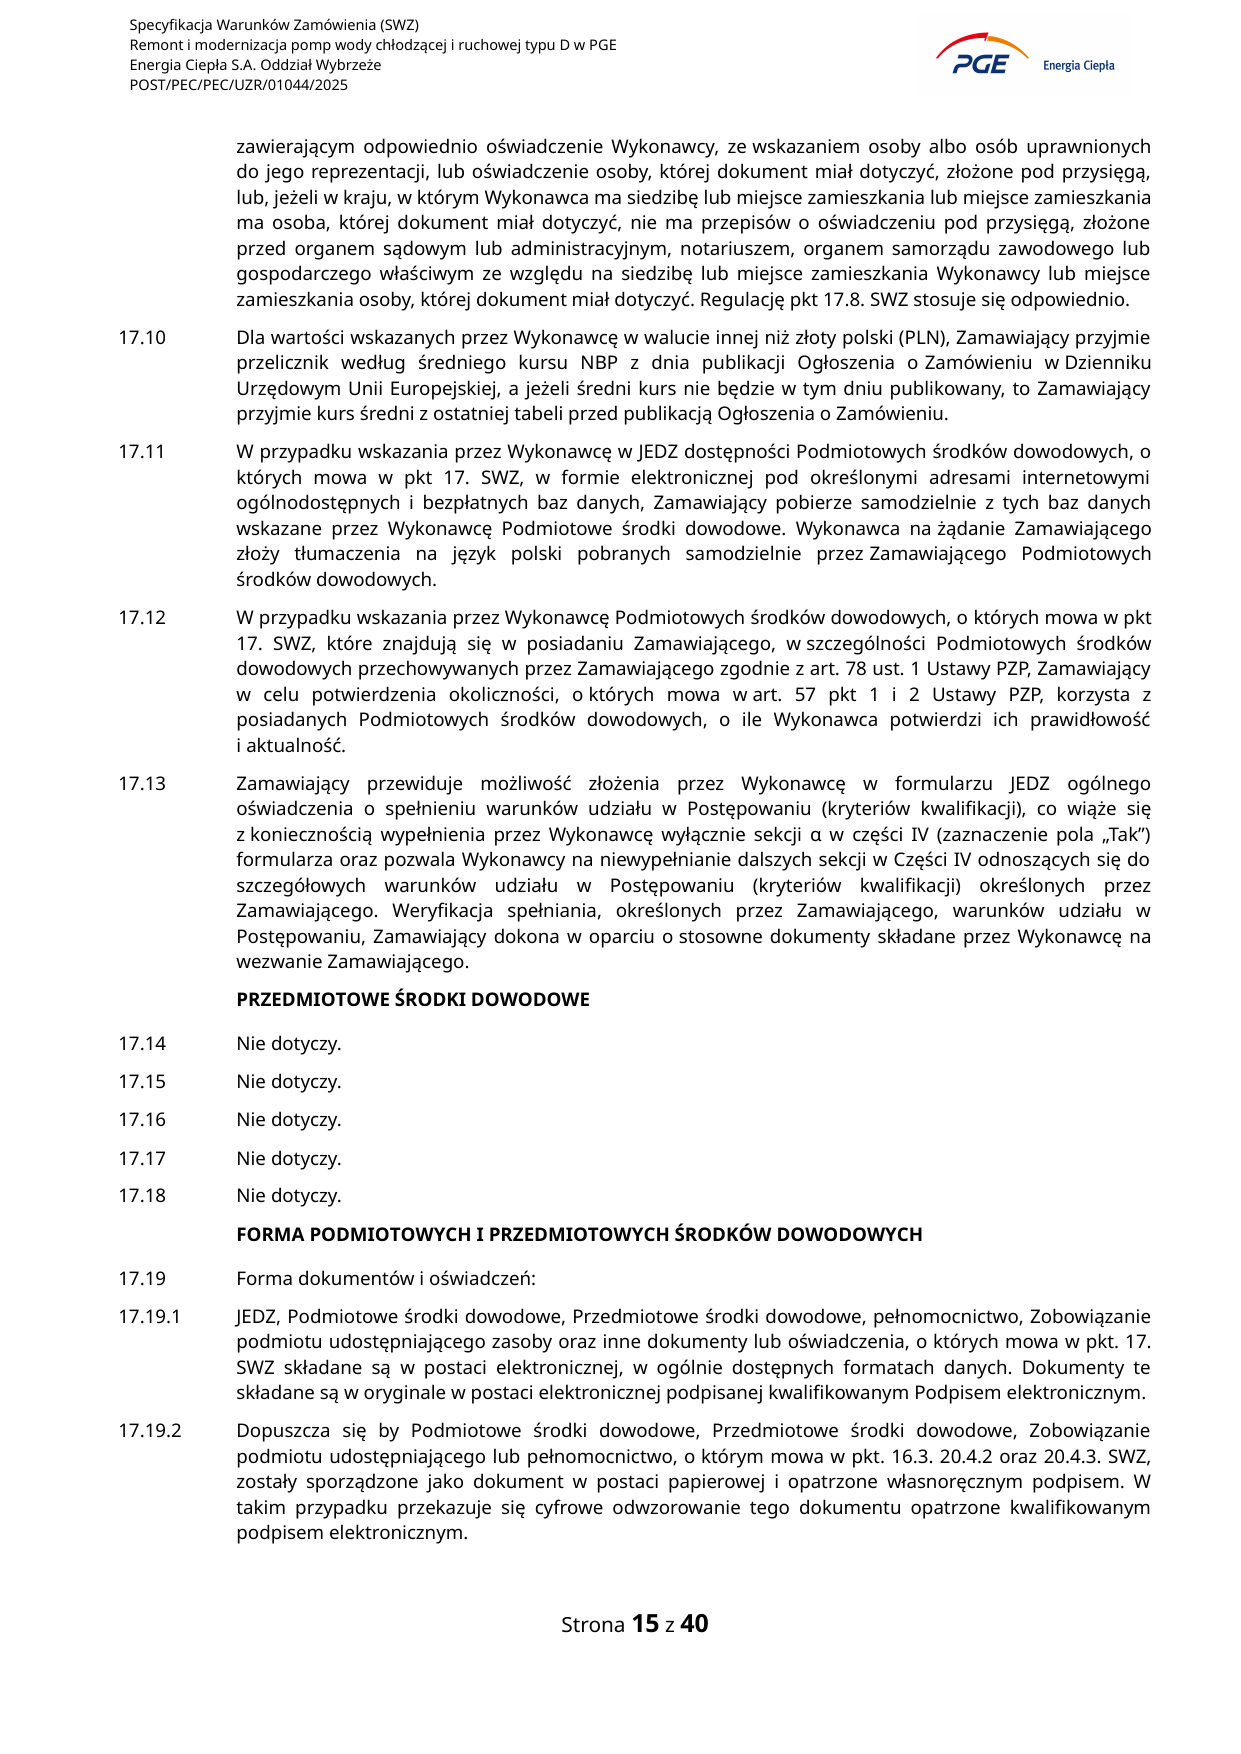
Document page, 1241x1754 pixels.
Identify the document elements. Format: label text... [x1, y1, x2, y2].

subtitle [118, 133, 1152, 312]
subtitle Nie dotyczy. [118, 1069, 1152, 1094]
text PRZEDMIOTOWE ŚRODKI DOWODOWE [236, 987, 1152, 1012]
subtitle W przypadku wskazania przez Wykonawcę w JEDZ dostępności Podmiotowych środków dowodowych, o których mowa w pkt 17. SWZ, w formie elektronicznej pod określonymi adresami internetowymi ogólnodostępnych i bezpłatnych baz danych, Zamawiający pobierze samodzielnie z tych baz danych wskazane przez Wykonawcę Podmiotowe środki dowodowe. Wykonawca na żądanie Zamawiającego złoży tłumaczenia na język polski pobranych samodzielnie przez Zamawiającego Podmiotowych środków dowodowych. [118, 439, 1152, 592]
subtitle Nie dotyczy. [118, 1031, 1152, 1056]
subtitle Nie dotyczy. [118, 1145, 1152, 1170]
text FORMA PODMIOTOWYCH I PRZEDMIOTOWYCH ŚRODKÓW DOWODOWYCH [236, 1221, 1152, 1246]
subtitle W przypadku wskazania przez Wykonawcę Podmiotowych środków dowodowych, o których mowa w pkt 17. SWZ, które znajdują się w posiadaniu Zamawiającego, w szczególności Podmiotowych środków dowodowych przechowywanych przez Zamawiającego zgodnie z art. 78 ust. 1 Ustawy PZP, Zamawiający w celu potwierdzenia okoliczności, o których mowa w art. 57 pkt 1 i 2 Ustawy PZP, korzysta z posiadanych Podmiotowych środków dowodowych, o ile Wykonawca potwierdzi ich prawidłowość i aktualność. [118, 604, 1152, 757]
subtitle Dopuszcza się by Podmiotowe środki dowodowe, Przedmiotowe środki dowodowe, Zobowiązanie podmiotu udostępniającego lub pełnomocnictwo, o którym mowa w pkt. 16.3. 20.4.2 oraz 20.4.3. SWZ, zostały sporządzone jako dokument w postaci papierowej i opatrzone własnoręcznym podpisem. W takim przypadku przekazuje się cyfrowe odwzorowanie tego dokumentu opatrzone kwalifikowanym podpisem elektronicznym. [118, 1418, 1152, 1545]
subtitle Dla wartości wskazanych przez Wykonawcę w walucie innej niż złoty polski (PLN), Zamawiający przyjmie przelicznik według średniego kursu NBP z dnia publikacji Ogłoszenia o Zamówieniu w Dzienniku Urzędowym Unii Europejskiej, a jeżeli średni kurs nie będzie w tym dniu publikowany, to Zamawiający przyjmie kurs średni z ostatniej tabeli przed publikacją Ogłoszenia o Zamówieniu. [118, 324, 1152, 426]
subtitle Forma dokumentów i oświadczeń: [118, 1265, 1152, 1291]
subtitle JEDZ, Podmiotowe środki dowodowe, Przedmiotowe środki dowodowe, pełnomocnictwo, Zobowiązanie podmiotu udostępniającego zasoby oraz inne dokumenty lub oświadczenia, o których mowa w pkt. 17. SWZ składane są w postaci elektronicznej, w ogólnie dostępnych formatach danych. Dokumenty te składane są w oryginale w postaci elektronicznej podpisanej kwalifikowanym Podpisem elektronicznym. [118, 1303, 1152, 1405]
subtitle Zamawiający przewiduje możliwość złożenia przez Wykonawcę w formularzu JEDZ ogólnego oświadczenia o spełnieniu warunków udziału w Postępowaniu (kryteriów kwalifikacji), co wiąże się z koniecznością wypełnienia przez Wykonawcę wyłącznie sekcji α w części IV (zaznaczenie pola „Tak”) formularza oraz pozwala Wykonawcy na niewypełnianie dalszych sekcji w Części IV odnoszących się do szczegółowych warunków udziału w Postępowaniu (kryteriów kwalifikacji) określonych przez Zamawiającego. Weryfikacja spełniania, określonych przez Zamawiającego, warunków udziału w Postępowaniu, Zamawiający dokona w oparciu o stosowne dokumenty składane przez Wykonawcę na wezwanie Zamawiającego. [118, 770, 1152, 974]
picture [918, 14, 1131, 96]
subtitle Nie dotyczy. [118, 1107, 1152, 1132]
subtitle Nie dotyczy. [118, 1183, 1152, 1208]
